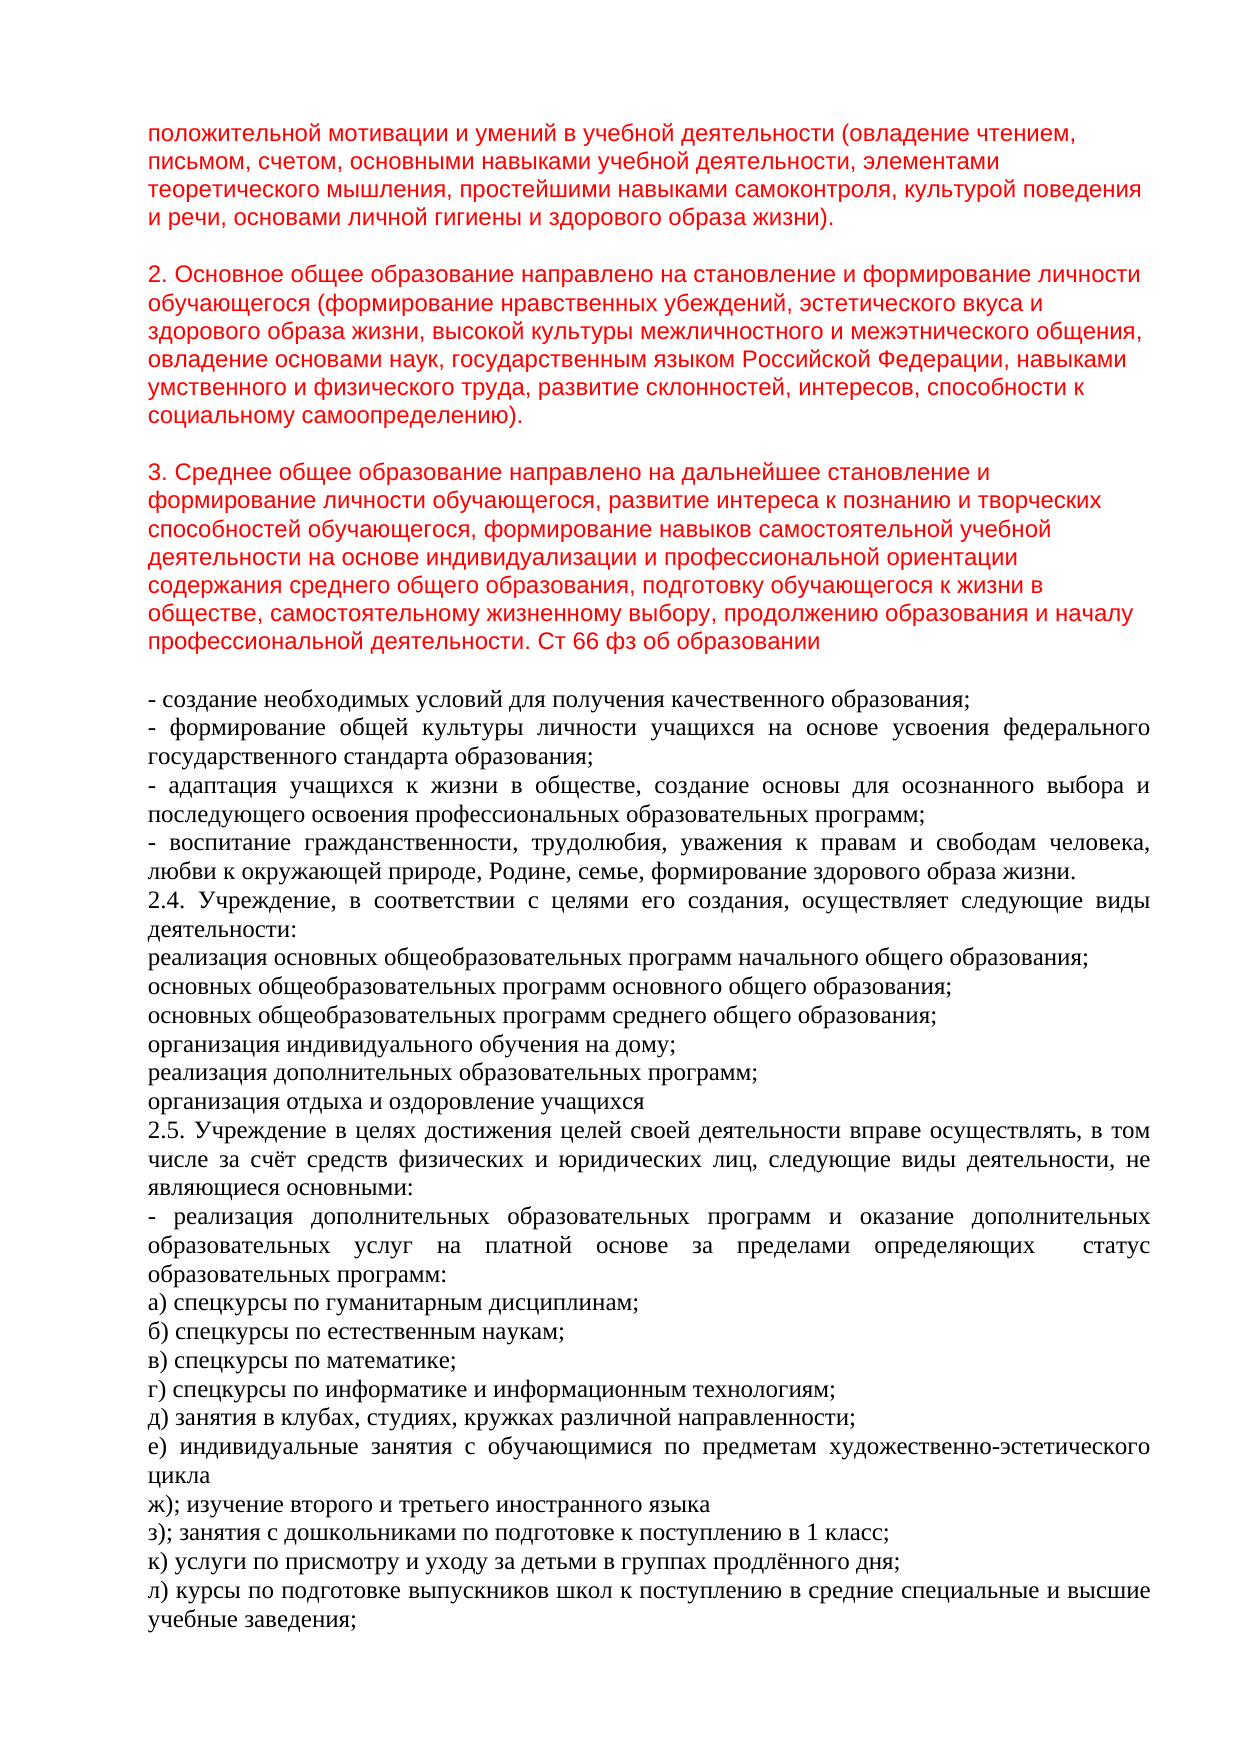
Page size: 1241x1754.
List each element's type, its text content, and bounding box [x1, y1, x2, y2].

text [148, 118, 1152, 231]
text е) индивидуальные занятия с обучающимися по предметам художественно-эстетического цикла [148, 1431, 1152, 1489]
text организация отдыха и оздоровление учащихся [148, 1086, 1152, 1115]
text 2.4. Учреждение, в соответствии с целями его создания, осуществляет следующие виды деятельности: [148, 885, 1152, 942]
text реализация основных общеобразовательных программ начального общего образования; [148, 942, 1152, 971]
text - адаптация учащихся к жизни в обществе, создание основы для осознанного выбора и последующего освоения профессиональных образовательных программ; [148, 770, 1152, 827]
text к) услуги по присмотру и уходу за детьми в группах продлённого дня; [148, 1546, 1152, 1575]
text в) спецкурсы по математике; [148, 1345, 1152, 1374]
text л) курсы по подготовке выпускников школ к поступлению в средние специальные и высшие учебные заведения; [148, 1575, 1152, 1632]
text основных общеобразовательных программ основного общего образования; [148, 971, 1152, 1000]
text основных общеобразовательных программ среднего общего образования; [148, 1000, 1152, 1029]
text 2.5. Учреждение в целях достижения целей своей деятельности вправе осуществлять, в том числе за счёт средств физических и юридических лиц, следующие виды деятельности, не являющиеся основными: [148, 1115, 1152, 1201]
text организация индивидуального обучения на дому; [148, 1029, 1152, 1057]
text а) спецкурсы по гуманитарным дисциплинам; [148, 1287, 1152, 1316]
text - создание необходимых условий для получения качественного образования; [148, 684, 1152, 712]
text ж); изучение второго и третьего иностранного языка [148, 1489, 1152, 1517]
text - реализация дополнительных образовательных программ и оказание дополнительных образовательных услуг на платной основе за пределами определяющих статус образовательных программ: [148, 1201, 1152, 1287]
text - формирование общей культуры личности учащихся на основе усвоения федерального государственного стандарта образования; [148, 712, 1152, 770]
text реализация дополнительных образовательных программ; [148, 1057, 1152, 1086]
text д) занятия в клубах, студиях, кружках различной направленности; [148, 1402, 1152, 1431]
text г) спецкурсы по информатике и информационным технологиям; [148, 1374, 1152, 1402]
text - воспитание гражданственности, трудолюбия, уважения к правам и свободам человека, любви к окружающей природе, Родине, семье, формирование здорового образа жизни. [148, 827, 1152, 885]
text 3. Среднее общее образование направлено на дальнейшее становление и формирование личности обучающегося, развитие интереса к познанию и творческих способностей обучающегося, формирование навыков самостоятельной учебной деятельности на основе индивидуализации и профессиональной ориентации содержания среднего общего образования, подготовку обучающегося к жизни в обществе, самостоятельному жизненному выбору, продолжению образования и началу профессиональной деятельности. Ст 66 фз об образовании [148, 458, 1152, 654]
text 2. Основное общее образование направлено на становление и формирование личности обучающегося (формирование нравственных убеждений, эстетического вкуса и здорового образа жизни, высокой культуры межличностного и межэтнического общения, овладение основами наук, государственным языком Российской Федерации, навыками умственного и физического труда, развитие склонностей, интересов, способности к социальному самоопределению). [148, 260, 1152, 428]
text з); занятия с дошкольниками по подготовке к поступлению в 1 класс; [148, 1517, 1152, 1546]
text б) спецкурсы по естественным наукам; [148, 1316, 1152, 1345]
